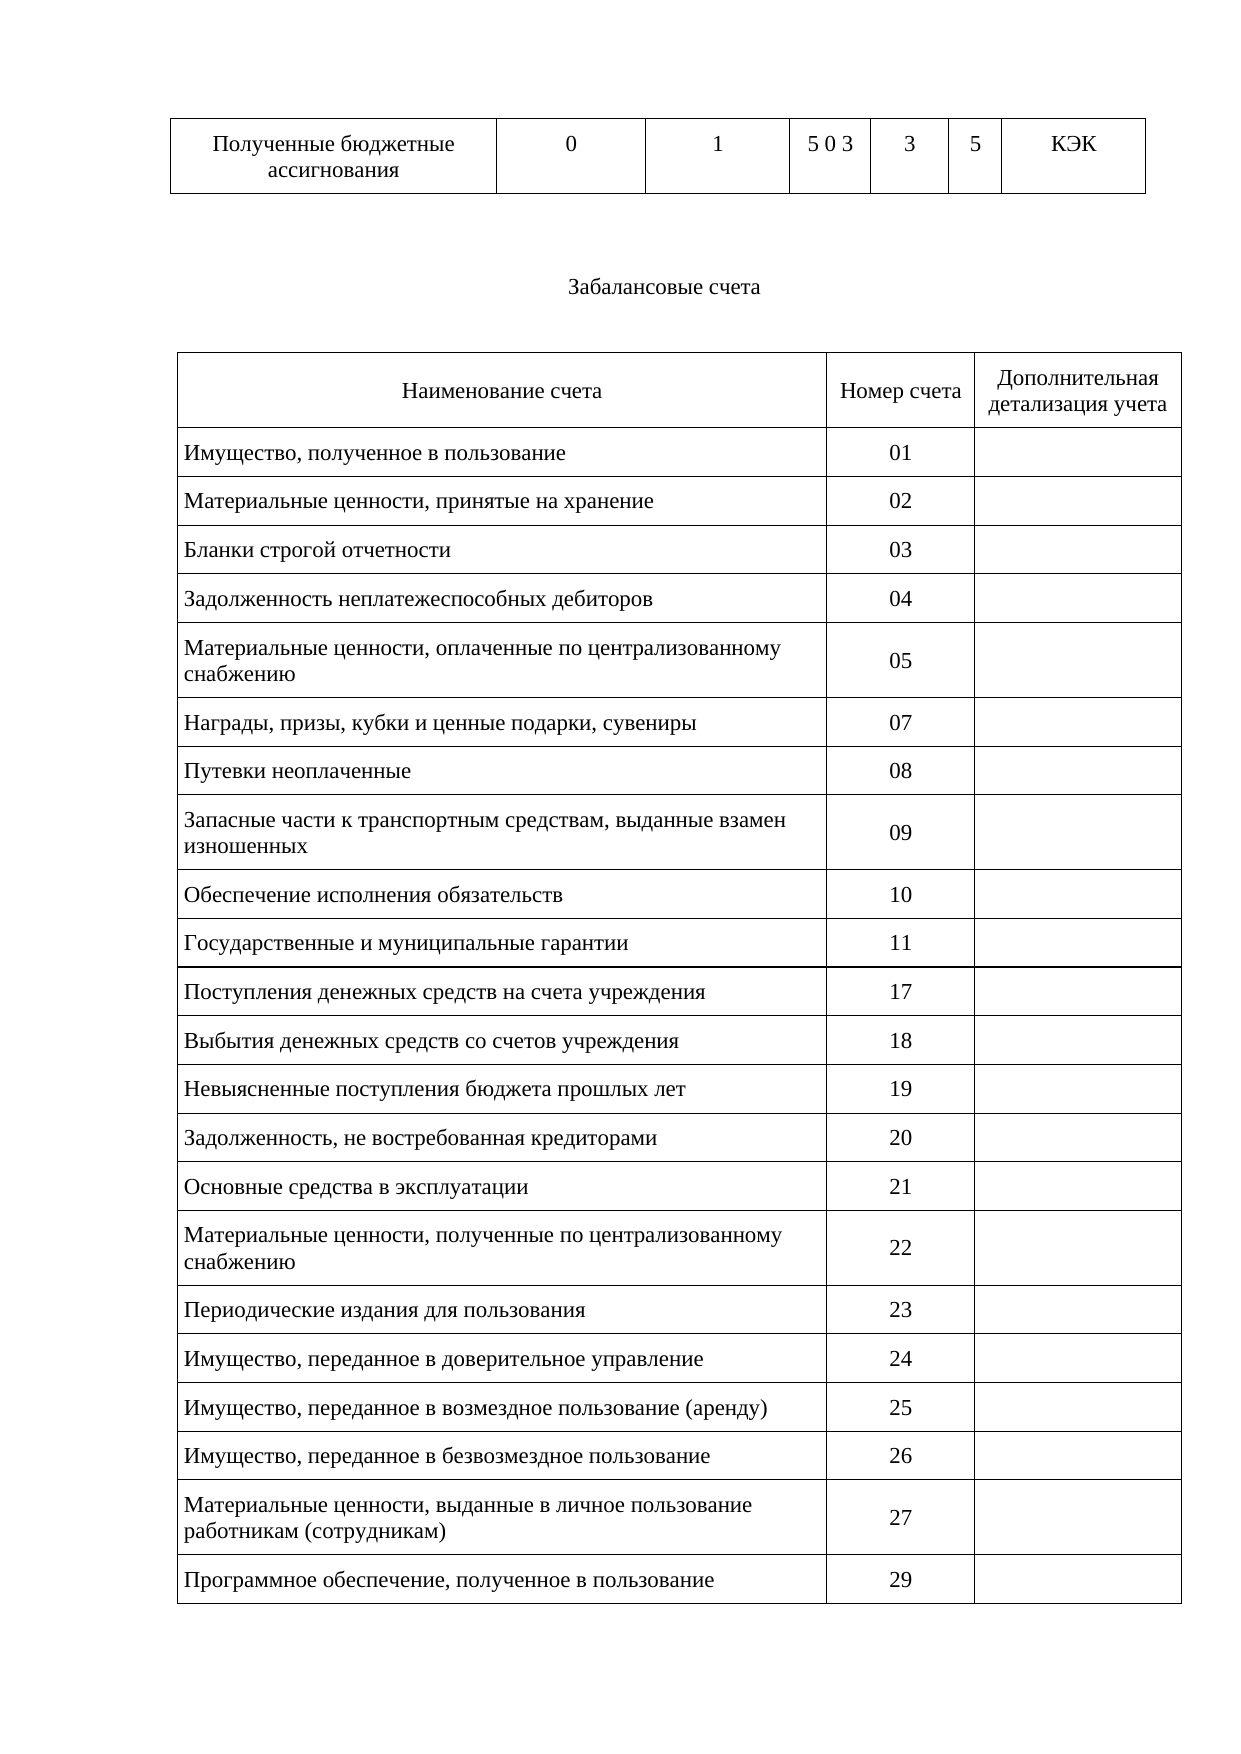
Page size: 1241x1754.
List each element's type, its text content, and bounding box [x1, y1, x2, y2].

table_cell [975, 1334, 1181, 1382]
table_cell [975, 574, 1181, 622]
table_cell 0 [497, 119, 645, 193]
table_cell Материальные ценности, полученные по централизованному снабжению [178, 1211, 826, 1285]
table_cell [975, 1286, 1181, 1333]
table_cell 10 [827, 870, 974, 918]
table_cell Материальные ценности, выданные в личное пользование работникам (сотрудникам) [178, 1480, 826, 1554]
table_cell [975, 919, 1181, 966]
table_cell 09 [827, 795, 974, 869]
table_cell [975, 1114, 1181, 1161]
table_cell [975, 477, 1181, 524]
table_cell 02 [827, 477, 974, 524]
table_cell [975, 795, 1181, 869]
table_cell Материальные ценности, принятые на хранение [178, 477, 826, 524]
table_cell 27 [827, 1480, 974, 1554]
table_cell Полученные бюджетные ассигнования [171, 119, 496, 193]
table_cell Имущество, переданное в безвозмездное пользование [178, 1432, 826, 1479]
table_cell Награды, призы, кубки и ценные подарки, сувениры [178, 698, 826, 746]
table_cell 07 [827, 698, 974, 746]
table_cell Поступления денежных средств на счета учреждения [178, 968, 826, 1015]
table_cell 5 0 3 [790, 119, 870, 193]
table_header Наименование счета [178, 353, 826, 427]
table_cell 25 [827, 1383, 974, 1431]
table_cell [975, 698, 1181, 746]
table_cell 11 [827, 919, 974, 966]
table_cell 03 [827, 526, 974, 573]
table_cell 24 [827, 1334, 974, 1382]
table_cell 19 [827, 1065, 974, 1112]
table_cell [975, 1480, 1181, 1554]
table_cell 17 [827, 968, 974, 1015]
table_cell [975, 747, 1181, 794]
table_cell Периодические издания для пользования [178, 1286, 826, 1333]
table_header Дополнительная детализация учета [975, 353, 1181, 427]
table_cell [975, 526, 1181, 573]
table_cell Государственные и муниципальные гарантии [178, 919, 826, 966]
table_cell [975, 1383, 1181, 1431]
table_cell [975, 870, 1181, 918]
table_cell 01 [827, 428, 974, 476]
table_cell 29 [827, 1555, 974, 1603]
table_cell 20 [827, 1114, 974, 1161]
table_cell Задолженность неплатежеспособных дебиторов [178, 574, 826, 622]
table_cell [975, 1555, 1181, 1603]
text Забалансовые счета [177, 273, 1152, 299]
table_cell 5 [949, 119, 1001, 193]
table_header Номер счета [827, 353, 974, 427]
table_cell 23 [827, 1286, 974, 1333]
table_cell Материальные ценности, оплаченные по централизованному снабжению [178, 623, 826, 697]
table_cell Основные средства в эксплуатации [178, 1162, 826, 1210]
table_cell Имущество, переданное в доверительное управление [178, 1334, 826, 1382]
table_cell Задолженность, не востребованная кредиторами [178, 1114, 826, 1161]
table_cell [975, 623, 1181, 697]
table_cell КЭК [1002, 119, 1145, 193]
table_cell [975, 1016, 1181, 1064]
table_cell Бланки строгой отчетности [178, 526, 826, 573]
table_cell [975, 1162, 1181, 1210]
table_cell 05 [827, 623, 974, 697]
table_cell Невыясненные поступления бюджета прошлых лет [178, 1065, 826, 1112]
table_cell [975, 428, 1181, 476]
table_cell Запасные части к транспортным средствам, выданные взамен изношенных [178, 795, 826, 869]
table_cell 08 [827, 747, 974, 794]
table_cell Имущество, переданное в возмездное пользование (аренду) [178, 1383, 826, 1431]
table_cell 21 [827, 1162, 974, 1210]
table_cell 26 [827, 1432, 974, 1479]
table_cell Обеспечение исполнения обязательств [178, 870, 826, 918]
table_cell Программное обеспечение, полученное в пользование [178, 1555, 826, 1603]
table_cell 1 [646, 119, 789, 193]
table_cell 22 [827, 1211, 974, 1285]
table_cell [975, 968, 1181, 1015]
table_cell Выбытия денежных средств со счетов учреждения [178, 1016, 826, 1064]
table_cell 04 [827, 574, 974, 622]
table_cell Путевки неоплаченные [178, 747, 826, 794]
table_cell [975, 1065, 1181, 1112]
table_cell [975, 1211, 1181, 1285]
table_cell [975, 1432, 1181, 1479]
table_cell Имущество, полученное в пользование [178, 428, 826, 476]
table_cell 18 [827, 1016, 974, 1064]
table_cell 3 [871, 119, 948, 193]
